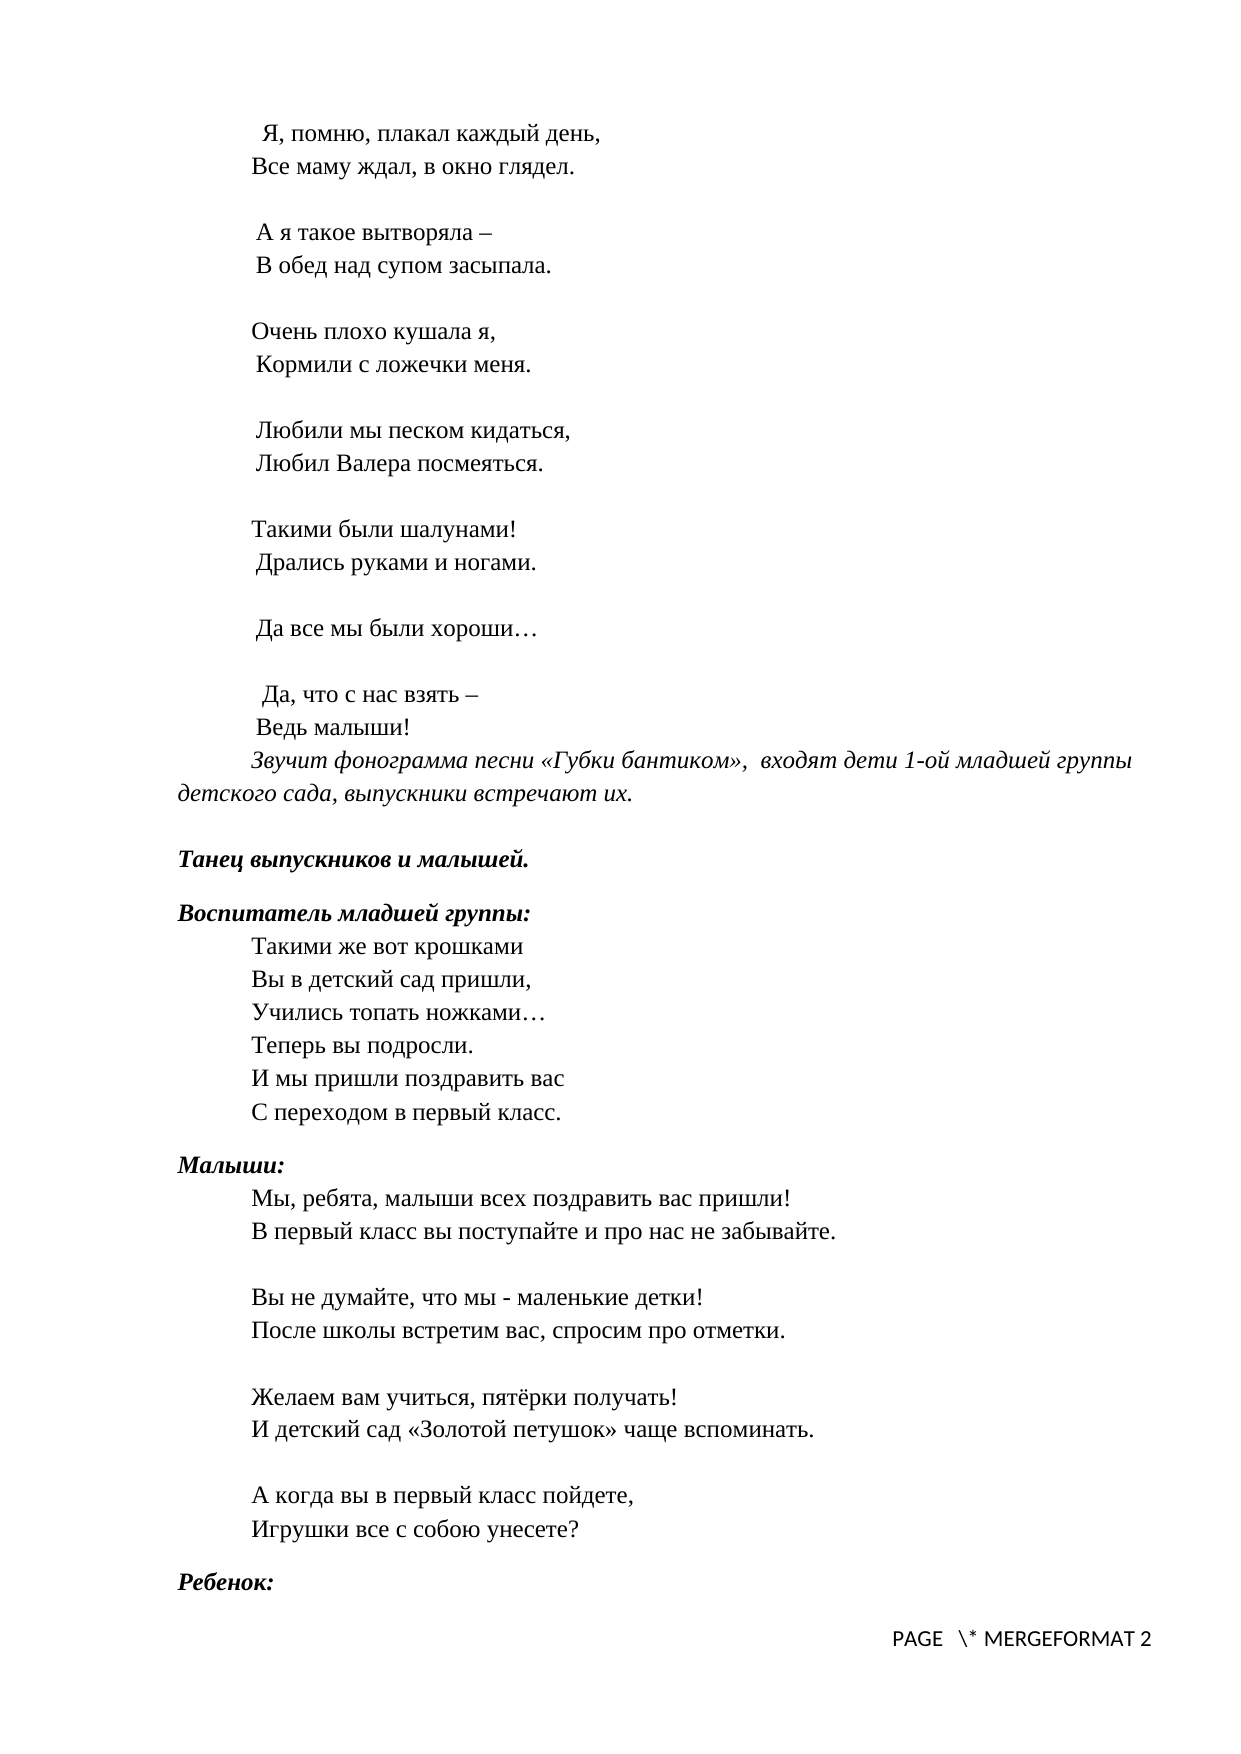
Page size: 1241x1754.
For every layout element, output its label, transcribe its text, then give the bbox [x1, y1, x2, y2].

text Дрались руками и ногами. [251, 547, 1152, 576]
text Вы не думайте, что мы - маленькие детки! После школы встретим вас, спросим про отметки. [251, 1282, 1152, 1344]
text Любил Валера посмеяться. [251, 448, 1152, 477]
text Мы, ребята, малыши всех поздравить вас пришли! В первый класс вы поступайте и про нас не забывайте. [251, 1183, 1152, 1245]
text Очень плохо кушала я, [251, 283, 1152, 345]
text Воспитатель младшей группы: [177, 898, 1152, 927]
text Такими же вот крошками Вы в детский сад пришли, Учились топать ножками… Теперь вы подросли. И мы пришли поздравить вас С переходом в первый класс. [251, 931, 1152, 1125]
text Ведь малыши! [251, 712, 1152, 741]
text Желаем вам учиться, пятёрки получать! И детский сад «Золотой петушок» чаще вспоминать. [251, 1382, 1152, 1443]
text Танец выпускников и малышей. [177, 844, 1152, 873]
text Любили мы песком кидаться, [251, 415, 1152, 444]
text В обед над супом засыпала. [251, 250, 1152, 279]
text Да, что с нас взять – [251, 679, 1152, 708]
text Да все мы были хороши… [251, 613, 1152, 642]
text Кормили с ложечки меня. [251, 349, 1152, 378]
text Я, помню, плакал каждый день, Все маму ждал, в окно глядел. [251, 118, 1152, 180]
text Такими были шалунами! [251, 481, 1152, 543]
text А я такое вытворяла – [251, 217, 1152, 246]
text Ребенок: [177, 1567, 1152, 1596]
text Малыши: [177, 1150, 1152, 1179]
text Звучит фонограмма песни «Губки бантиком», входят дети 1-ой младшей группы детского сада, выпускники встречают их. [177, 746, 1152, 807]
text А когда вы в первый класс пойдете, Игрушки все с собою унесете? [251, 1481, 1152, 1542]
